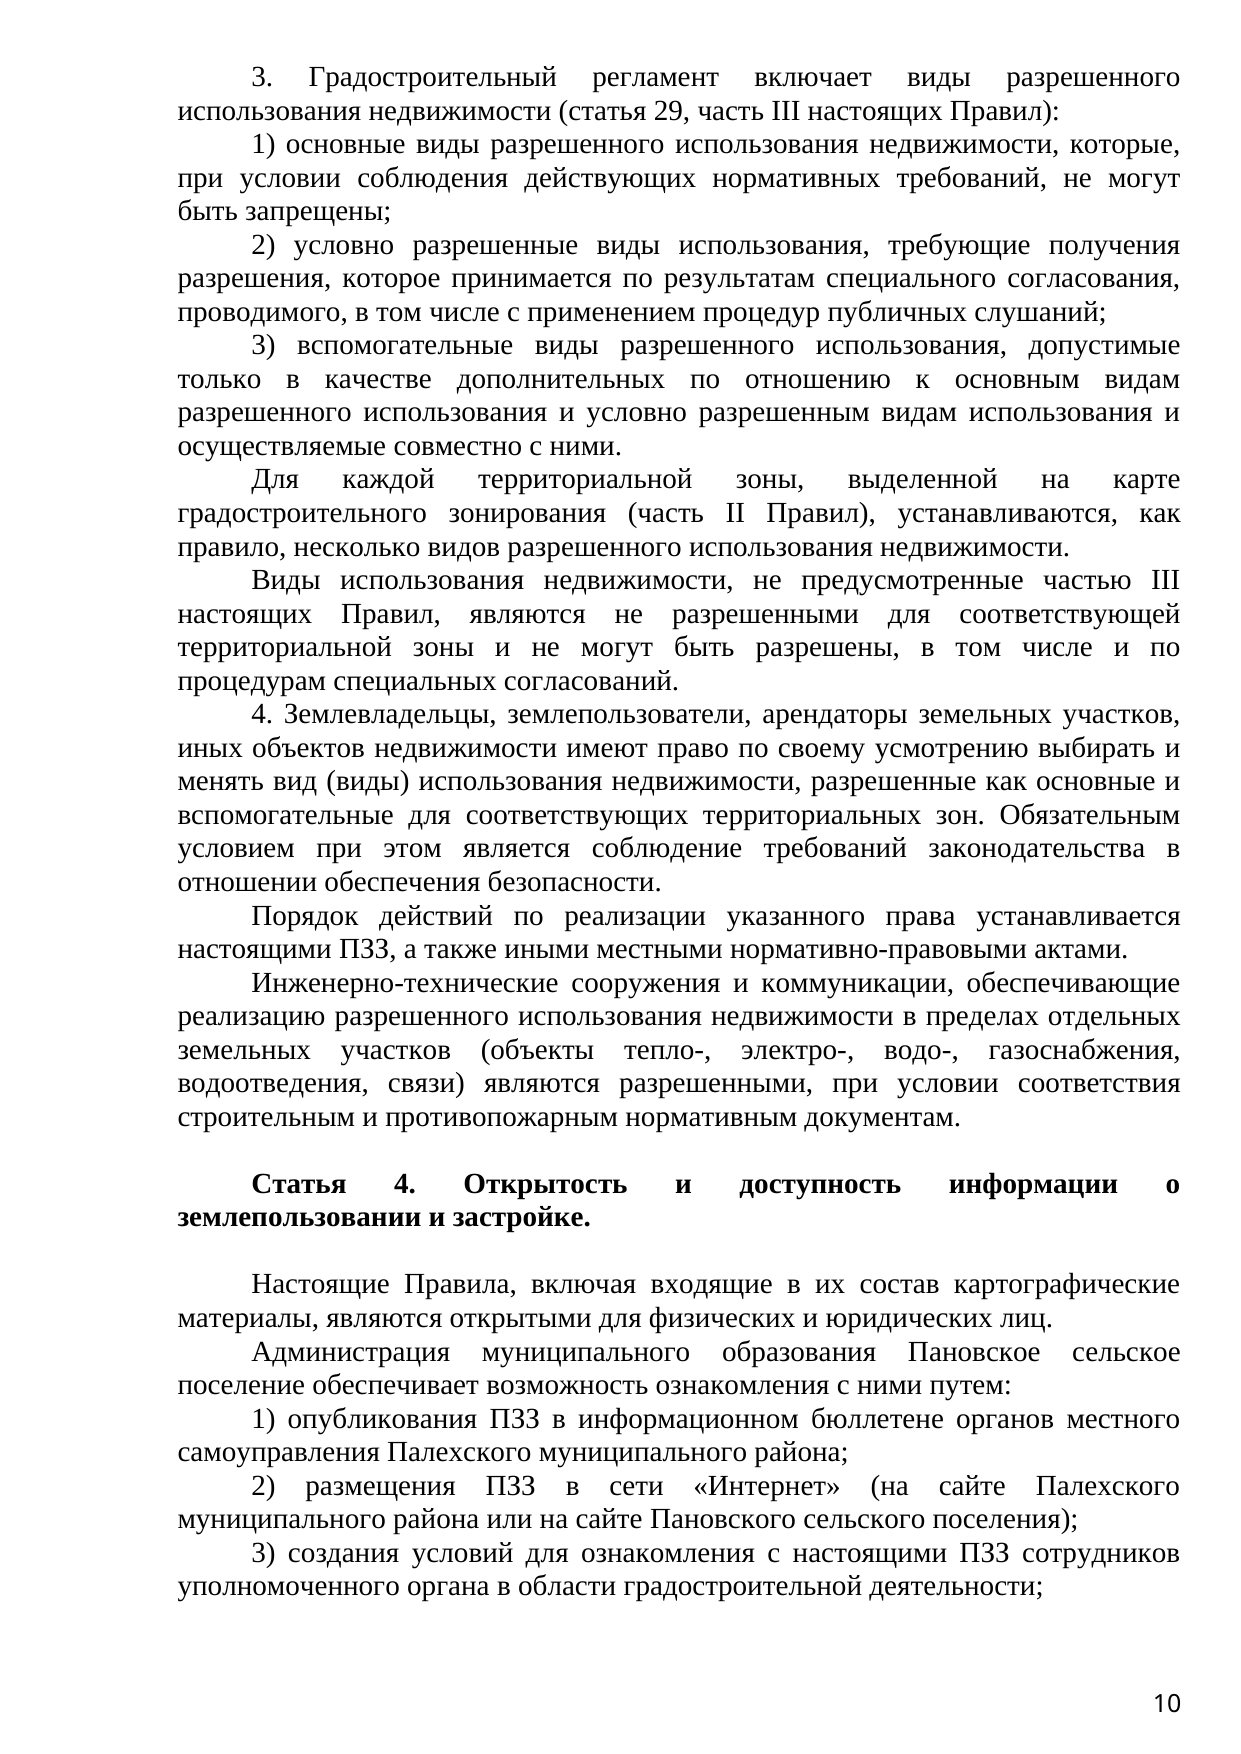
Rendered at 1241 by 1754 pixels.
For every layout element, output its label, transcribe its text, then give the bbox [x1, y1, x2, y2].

text 1) основные виды разрешенного использования недвижимости, которые, при условии соблюдения действующих нормативных требований, не могут быть запрещены; [177, 126, 1181, 227]
text Инженерно-технические сооружения и коммуникации, обеспечивающие реализацию разрешенного использования недвижимости в пределах отдельных земельных участков (объекты тепло-, электро-, водо-, газоснабжения, водоотведения, связи) являются разрешенными, при условии соответствия строительным и противопожарным нормативным документам. [177, 965, 1181, 1132]
text 3) вспомогательные виды разрешенного использования, допустимые только в качестве дополнительных по отношению к основным видам разрешенного использования и условно разрешенным видам использования и осуществляемые совместно с ними. [177, 327, 1181, 462]
text Для каждой территориальной зоны, выделенной на карте градостроительного зонирования (часть II Правил), устанавливаются, как правило, несколько видов разрешенного использования недвижимости. [177, 462, 1181, 562]
text 1) опубликования ПЗЗ в информационном бюллетене органов местного самоуправления Палехского муниципального района; [177, 1401, 1181, 1468]
text Статья 4. Открытость и доступность информации о землепользовании и застройке. [177, 1166, 1181, 1233]
text Виды использования недвижимости, не предусмотренные частью III настоящих Правил, являются не разрешенными для соответствующей территориальной зоны и не могут быть разрешены, в том числе и по процедурам специальных согласований. [177, 562, 1181, 696]
text 3) создания условий для ознакомления с настоящими ПЗЗ сотрудников уполномоченного органа в области градостроительной деятельности; [177, 1535, 1181, 1602]
text 2) размещения ПЗЗ в сети «Интернет» (на сайте Палехского муниципального района или на сайте Пановского сельского поселения); [177, 1468, 1181, 1535]
text 2) условно разрешенные виды использования, требующие получения разрешения, которое принимается по результатам специального согласования, проводимого, в том числе с применением процедур публичных слушаний; [177, 227, 1181, 327]
text 3. Градостроительный регламент включает виды разрешенного использования недвижимости (статья 29, часть III настоящих Правил): [177, 59, 1181, 126]
text Администрация муниципального образования Пановское сельское поселение обеспечивает возможность ознакомления с ними путем: [177, 1334, 1181, 1401]
text 4. Землевладельцы, землепользователи, арендаторы земельных участков, иных объектов недвижимости имеют право по своему усмотрению выбирать и менять вид (виды) использования недвижимости, разрешенные как основные и вспомогательные для соответствующих территориальных зон. Обязательным условием при этом является соблюдение требований законодательства в отношении обеспечения безопасности. [177, 696, 1181, 898]
text Порядок действий по реализации указанного права устанавливается настоящими ПЗЗ, а также иными местными нормативно-правовыми актами. [177, 898, 1181, 965]
text Настоящие Правила, включая входящие в их состав картографические материалы, являются открытыми для физических и юридических лиц. [177, 1267, 1181, 1334]
